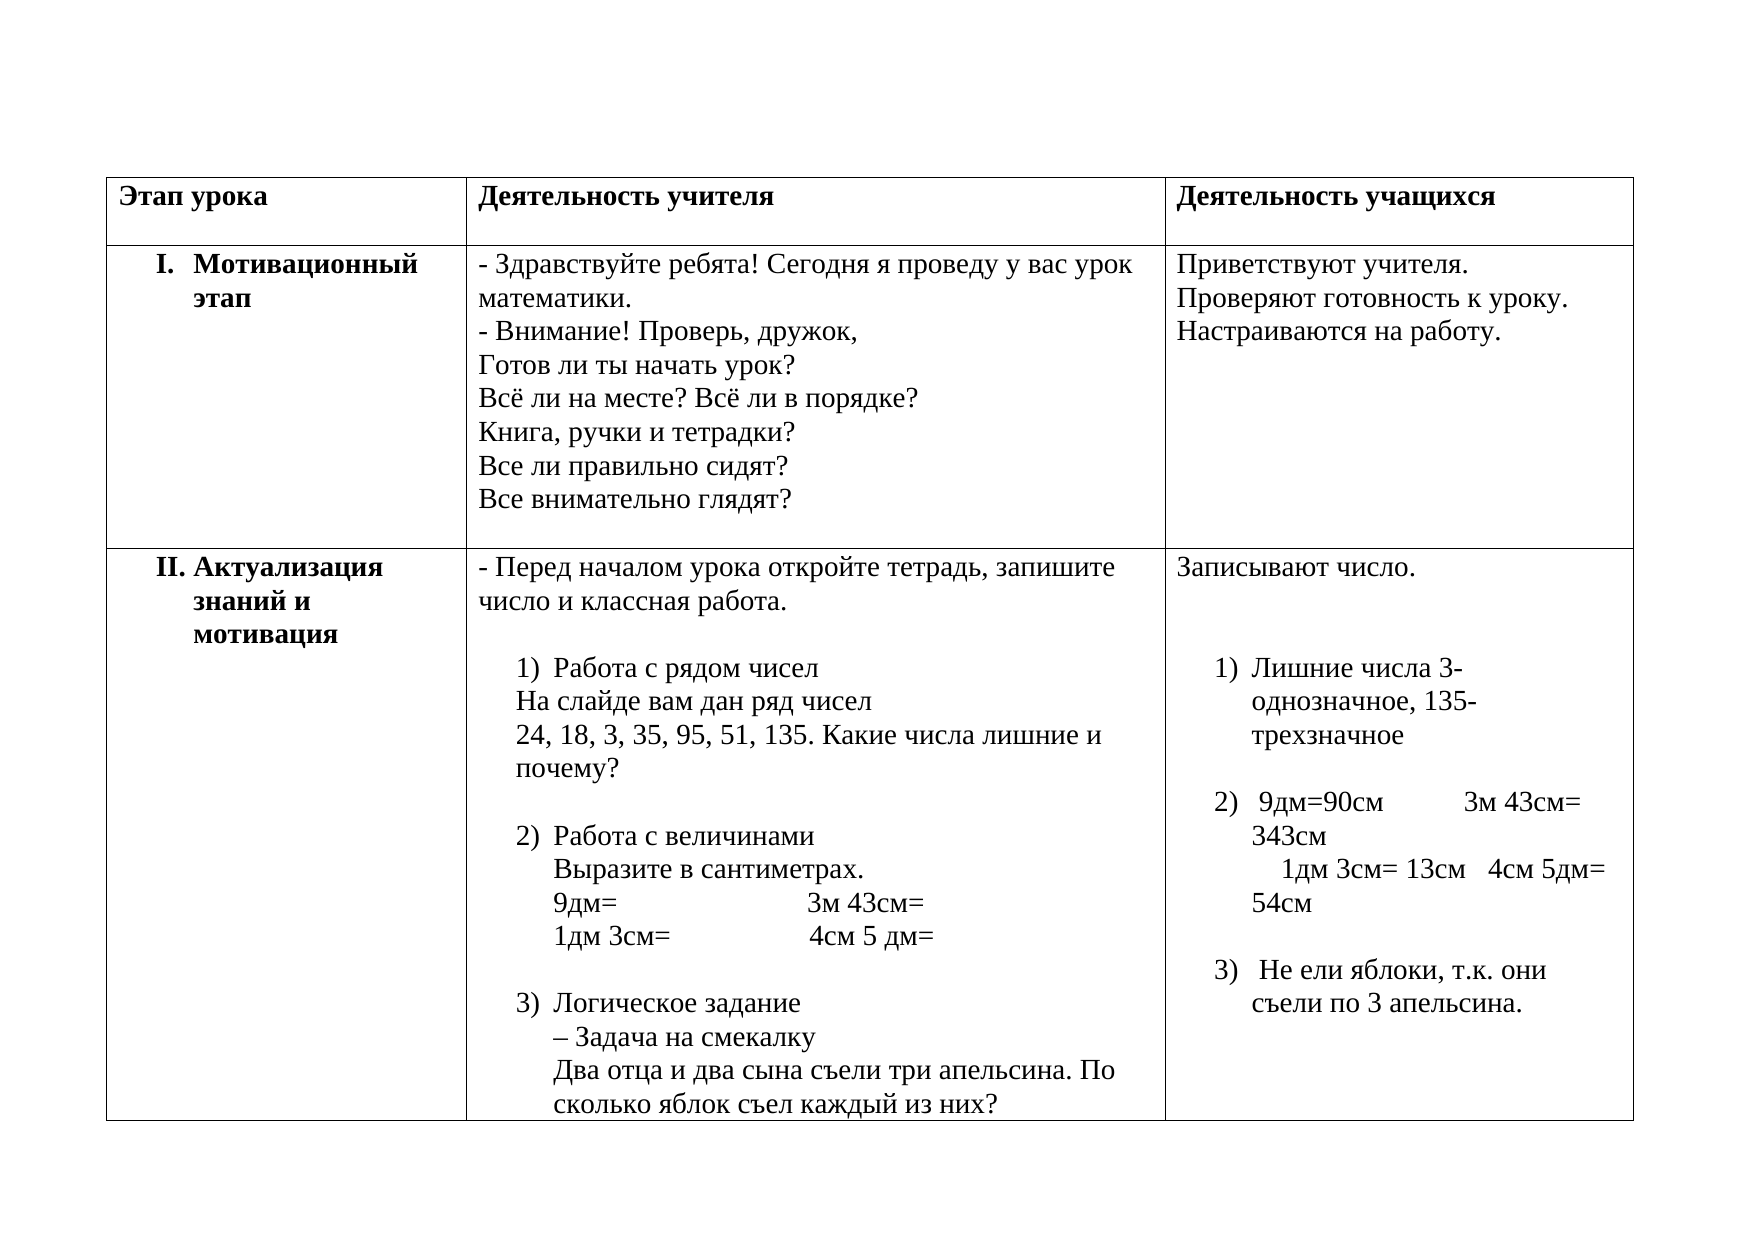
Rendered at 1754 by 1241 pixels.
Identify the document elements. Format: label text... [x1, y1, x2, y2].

table_cell - Здравствуйте ребята! Сегодня я проведу у вас урок математики. - Внимание! Проверь, дружок, Готов ли ты начать урок? Всё ли на месте? Всё ли в порядке? Книга, ручки и тетрадки? Все ли правильно сидят? Все внимательно глядят? [467, 246, 1165, 548]
table_header Этап урока [107, 178, 466, 245]
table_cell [467, 549, 1165, 1119]
table_header Деятельность учителя [467, 178, 1165, 245]
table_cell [1166, 549, 1633, 1119]
table_header Деятельность учащихся [1166, 178, 1633, 245]
table_cell Мотивационный этап [107, 246, 466, 548]
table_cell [107, 549, 466, 1119]
table_cell Приветствуют учителя. Проверяют готовность к уроку. Настраиваются на работу. [1166, 246, 1633, 548]
